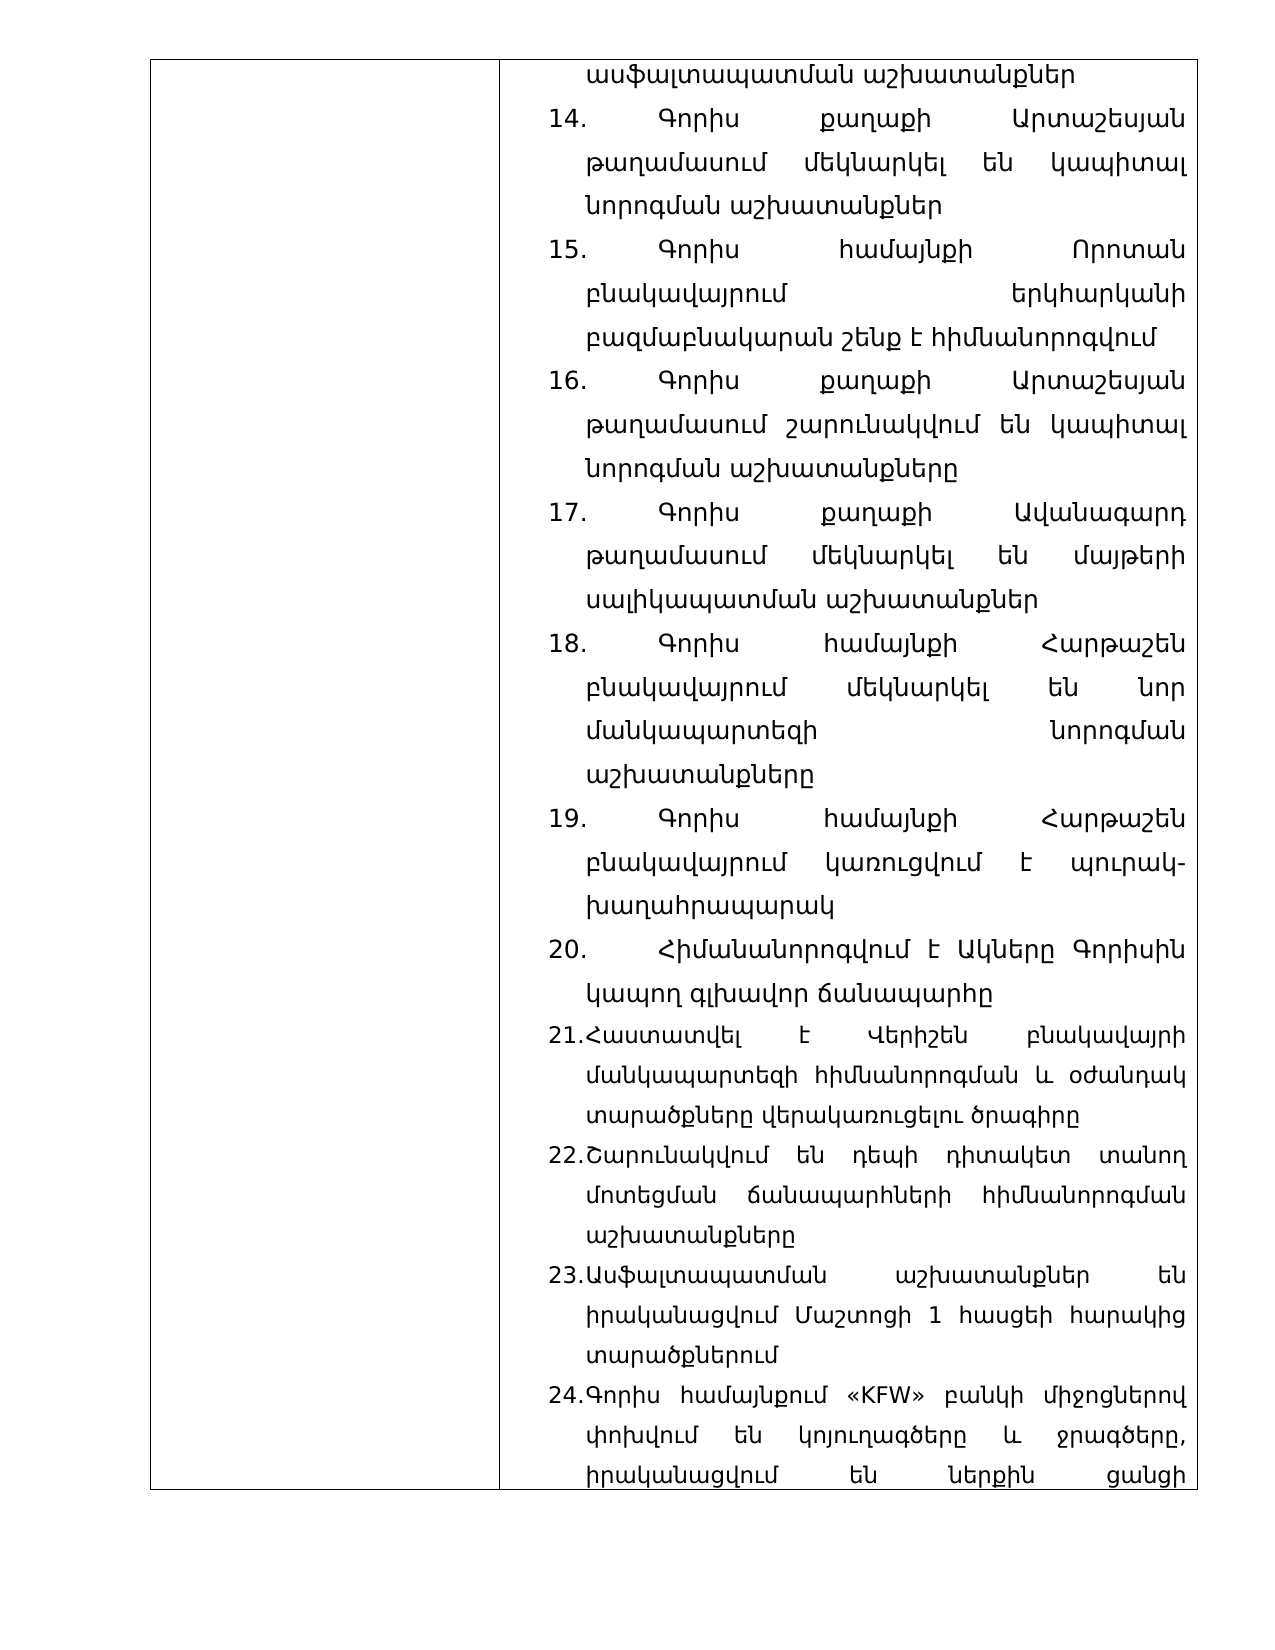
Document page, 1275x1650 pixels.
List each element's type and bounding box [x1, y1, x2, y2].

table_cell [500, 60, 1197, 1489]
table_cell [151, 60, 499, 1489]
